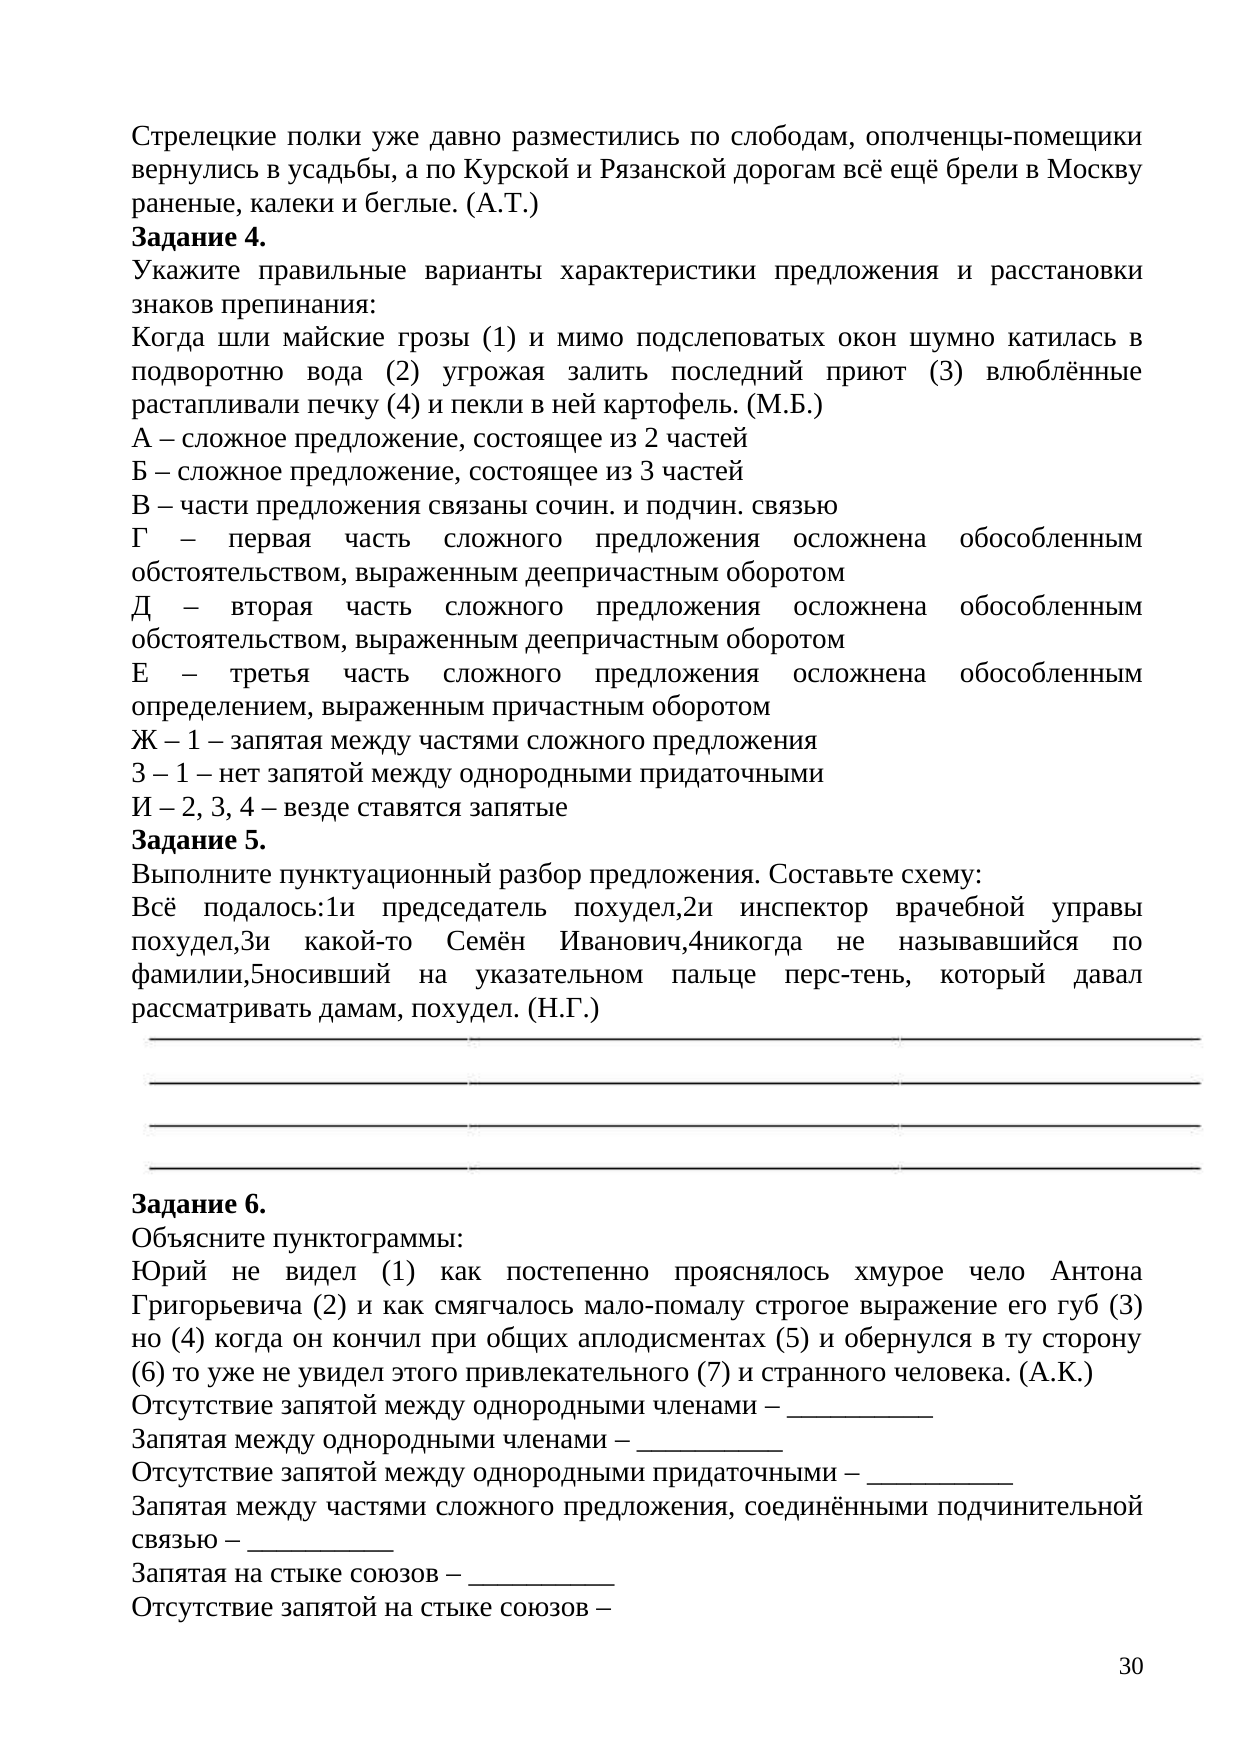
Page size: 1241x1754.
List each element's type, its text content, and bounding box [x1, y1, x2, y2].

text Запятая между частями сложного предложения, соединёнными подчинительной связью – __________ [131, 1488, 1144, 1555]
text 3 – 1 – нет запятой между однородными придаточными [131, 755, 1144, 789]
text Отсутствие запятой между однородными членами – __________ [131, 1387, 1144, 1421]
text Запятая между однородными членами – __________ [131, 1421, 1144, 1454]
text И – 2, 3, 4 – везде ставятся запятые [131, 789, 1144, 822]
picture [131, 1023, 1216, 1187]
text Отсутствие запятой между однородными придаточными – __________ [131, 1454, 1144, 1488]
text Запятая на стыке союзов – __________ [131, 1555, 1144, 1589]
text Выполните пунктуационный разбор предложения. Составьте схему: [131, 856, 1144, 889]
text Д – вторая часть сложного предложения осложнена обособленным обстоятельством, выраженным деепричастным оборотом [131, 588, 1144, 655]
text Стрелецкие полки уже давно разместились по слободам, ополченцы-помещики вернулись в усадьбы, а по Курской и Рязанской дорогам всё ещё брели в Москву раненые, калеки и беглые. (А.Т.) [131, 118, 1144, 219]
text Объясните пунктограммы: [131, 1220, 1144, 1253]
text Когда шли майские грозы (1) и мимо подслеповатых окон шумно катилась в подворотню вода (2) угрожая залить последний приют (3) влюблённые растапливали печку (4) и пекли в ней картофель. (М.Б.) [131, 319, 1144, 420]
text Задание 4. [131, 219, 1144, 252]
text Б – сложное предложение, состоящее из 3 частей [131, 453, 1144, 487]
text Укажите правильные варианты характеристики предложения и расстановки знаков препинания: [131, 252, 1144, 319]
text Отсутствие запятой на стыке союзов – [131, 1589, 1144, 1622]
subtitle Задание 5. [131, 822, 1144, 856]
text Е – третья часть сложного предложения осложнена обособленным определением, выраженным причастным оборотом [131, 655, 1144, 722]
text В – части предложения связаны сочин. и подчин. связью [131, 487, 1144, 521]
text Задание 6. [131, 1187, 1144, 1220]
text Г – первая часть сложного предложения осложнена обособленным обстоятельством, выраженным деепричастным оборотом [131, 521, 1144, 588]
text А – сложное предложение, состоящее из 2 частей [131, 420, 1144, 453]
text Юрий не видел (1) как постепенно прояснялось хмурое чело Антона Григорьевича (2) и как смягчалось мало-помалу строгое выражение его губ (3) но (4) когда он кончил при общих аплодисментах (5) и обернулся в ту сторону (6) то уже не увидел этого привлекательного (7) и странного человека. (А.К.) [131, 1253, 1144, 1387]
text Ж – 1 – запятая между частями сложного предложения [131, 722, 1144, 755]
text Всё подалось:1и председатель похудел,2и инспектор врачебной управы похудел,3и какой-то Семён Иванович,4никогда не называвшийся по фамилии,5носивший на указательном пальце перс-тень, который давал рассматривать дамам, похудел. (Н.Г.) [131, 889, 1144, 1023]
